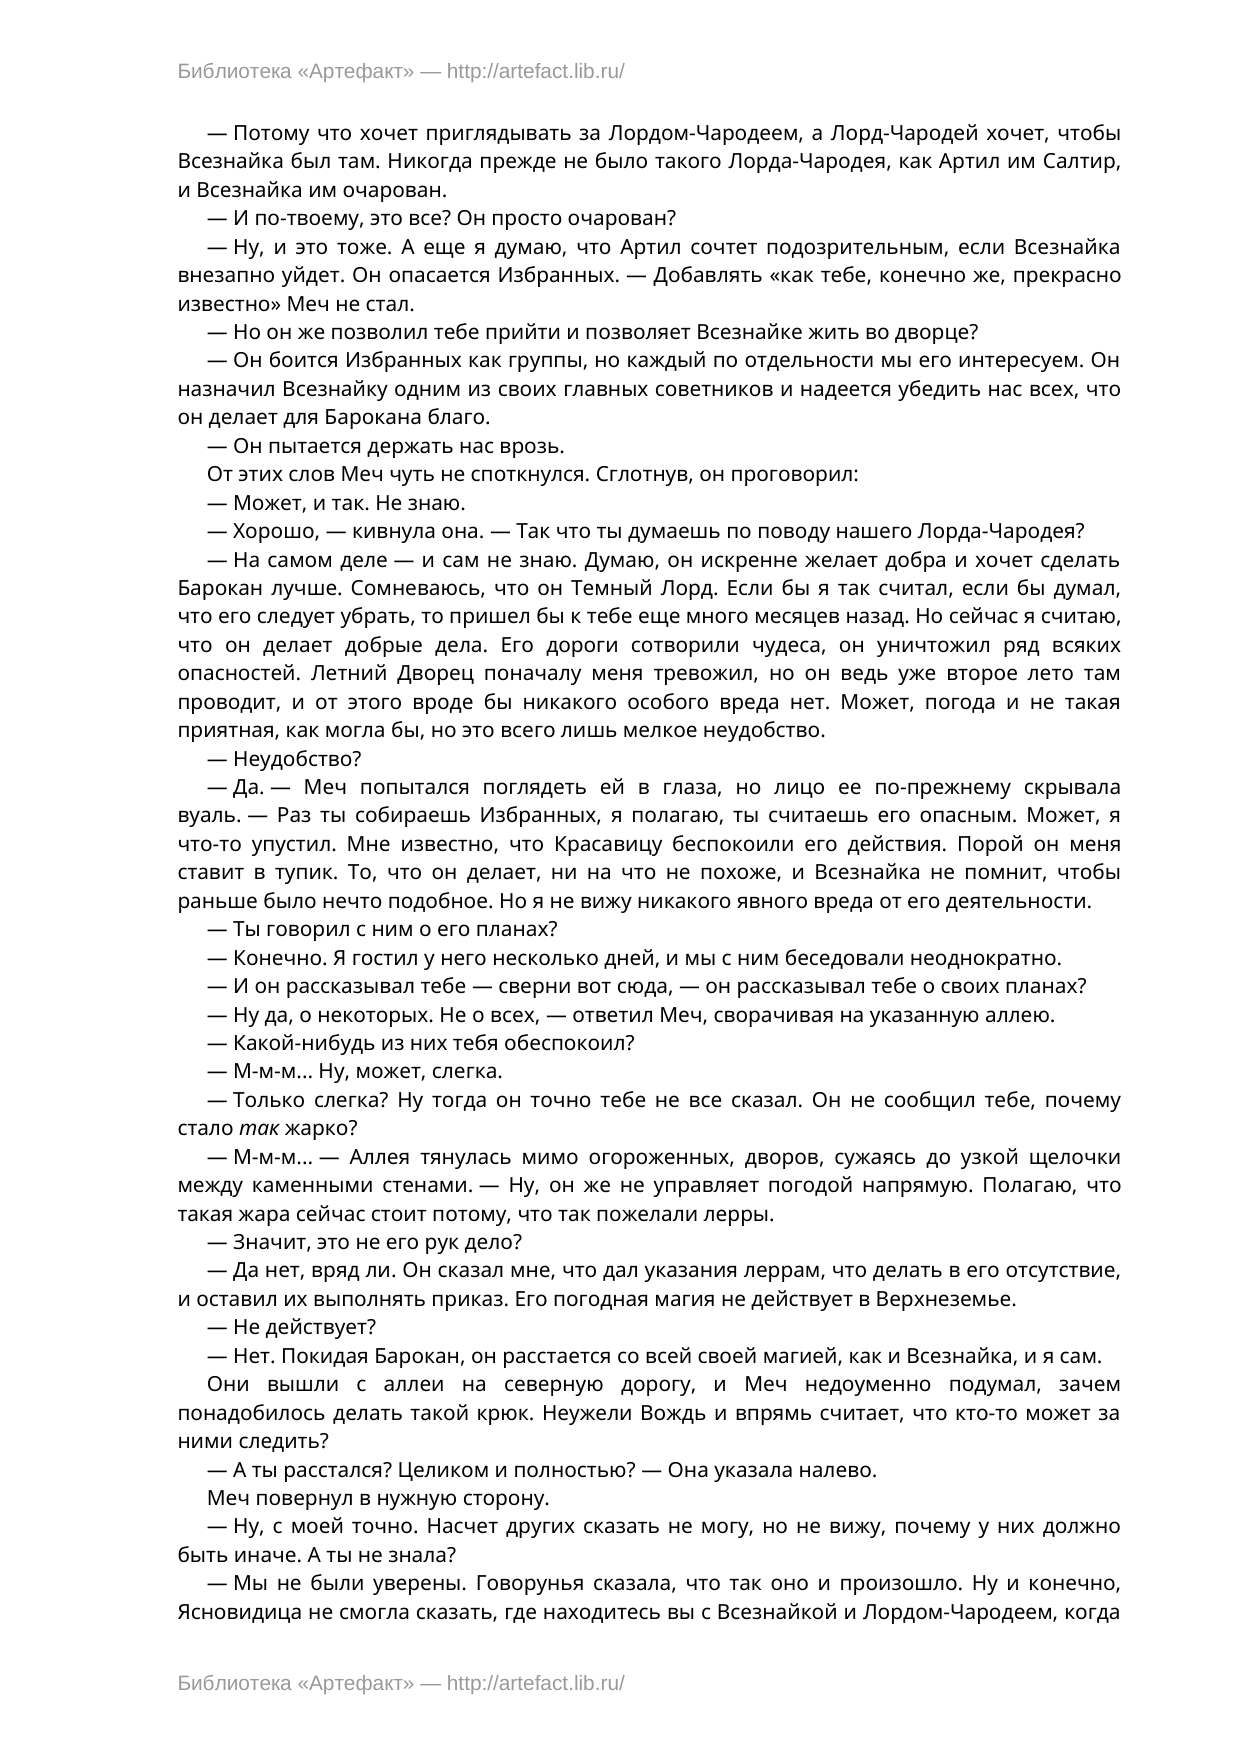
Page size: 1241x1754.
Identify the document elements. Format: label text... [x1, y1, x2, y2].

text — Потому что хочет приглядывать за Лордом-Чародеем, а Лорд-Чародей хочет, чтобы Всезнайка был там. Никогда прежде не было такого Лорда-Чародея, как Артил им Салтир, и Всезнайка им очарован. [177, 118, 1122, 203]
text Меч повернул в нужную сторону. [177, 1483, 1122, 1512]
text — М-м-м... Ну, может, слегка. [177, 1057, 1122, 1085]
text — Значит, это не его рук дело? [177, 1227, 1122, 1256]
text — Но он же позволил тебе прийти и позволяет Всезнайке жить во дворце? [177, 317, 1122, 346]
text — Он боится Избранных как группы, но каждый по отдельности мы его интересуем. Он назначил Всезнайку одним из своих главных советников и надеется убедить нас всех, что он делает для Барокана благо. [177, 346, 1122, 431]
text — Ну да, о некоторых. Не о всех, — ответил Меч, сворачивая на указанную аллею. [177, 1000, 1122, 1028]
text — Ну, и это тоже. А еще я думаю, что Артил сочтет подозрительным, если Всезнайка внезапно уйдет. Он опасается Избранных. — Добавлять «как тебе, конечно же, прекрасно известно» Меч не стал. [177, 232, 1122, 317]
text — М-м-м... — Аллея тянулась мимо огороженных, дворов, сужаясь до узкой щелочки между каменными стенами. — Ну, он же не управляет погодой напрямую. Полагаю, что такая жара сейчас стоит потому, что так пожелали лерры. [177, 1142, 1122, 1227]
text — Нет. Покидая Барокан, он расстается со всей своей магией, как и Всезнайка, и я сам. [177, 1341, 1122, 1369]
text — Не действует? [177, 1312, 1122, 1341]
text — Конечно. Я гостил у него несколько дней, и мы с ним беседовали неоднократно. [177, 943, 1122, 971]
text — Только слегка? Ну тогда он точно тебе не все сказал. Он не сообщил тебе, почему стало так жарко? [177, 1085, 1122, 1142]
text — Да нет, вряд ли. Он сказал мне, что дал указания леррам, что делать в его отсутствие, и оставил их выполнять приказ. Его погодная магия не действует в Верхнеземье. [177, 1256, 1122, 1312]
text — Хорошо, — кивнула она. — Так что ты думаешь по поводу нашего Лорда-Чародея? [177, 516, 1122, 545]
text — Какой-нибудь из них тебя обеспокоил? [177, 1028, 1122, 1057]
text — И по-твоему, это все? Он просто очарован? [177, 203, 1122, 232]
text — На самом деле — и сам не знаю. Думаю, он искренне желает добра и хочет сделать Барокан лучше. Сомневаюсь, что он Темный Лорд. Если бы я так считал, если бы думал, что его следует убрать, то пришел бы к тебе еще много месяцев назад. Но сейчас я считаю, что он делает добрые дела. Его дороги сотворили чудеса, он уничтожил ряд всяких опасностей. Летний Дворец поначалу меня тревожил, но он ведь уже второе лето там проводит, и от этого вроде бы никакого особого вреда нет. Может, погода и не такая приятная, как могла бы, но это всего лишь мелкое неудобство. [177, 545, 1122, 744]
text — Да. — Меч попытался поглядеть ей в глаза, но лицо ее по-прежнему скрывала вуаль. — Раз ты собираешь Избранных, я полагаю, ты считаешь его опасным. Может, я что-то упустил. Мне известно, что Красавицу беспокоили его действия. Порой он меня ставит в тупик. То, что он делает, ни на что не похоже, и Всезнайка не помнит, чтобы раньше было нечто подобное. Но я не вижу никакого явного вреда от его деятельности. [177, 772, 1122, 914]
text Они вышли с аллеи на северную дорогу, и Меч недоуменно подумал, зачем понадобилось делать такой крюк. Неужели Вождь и впрямь считает, что кто-то может за ними следить? [177, 1369, 1122, 1455]
text — И он рассказывал тебе — сверни вот сюда, — он рассказывал тебе о своих планах? [177, 971, 1122, 1000]
text — Ну, с моей точно. Насчет других сказать не могу, но не вижу, почему у них должно быть иначе. А ты не знала? [177, 1512, 1122, 1568]
text — Неудобство? [177, 744, 1122, 772]
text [177, 1568, 1122, 1625]
text — А ты расстался? Целиком и полностью? — Она указала налево. [177, 1455, 1122, 1483]
text — Может, и так. Не знаю. [177, 488, 1122, 516]
text — Ты говорил с ним о его планах? [177, 914, 1122, 943]
text — Он пытается держать нас врозь. [177, 431, 1122, 459]
text От этих слов Меч чуть не споткнулся. Сглотнув, он проговорил: [177, 459, 1122, 488]
